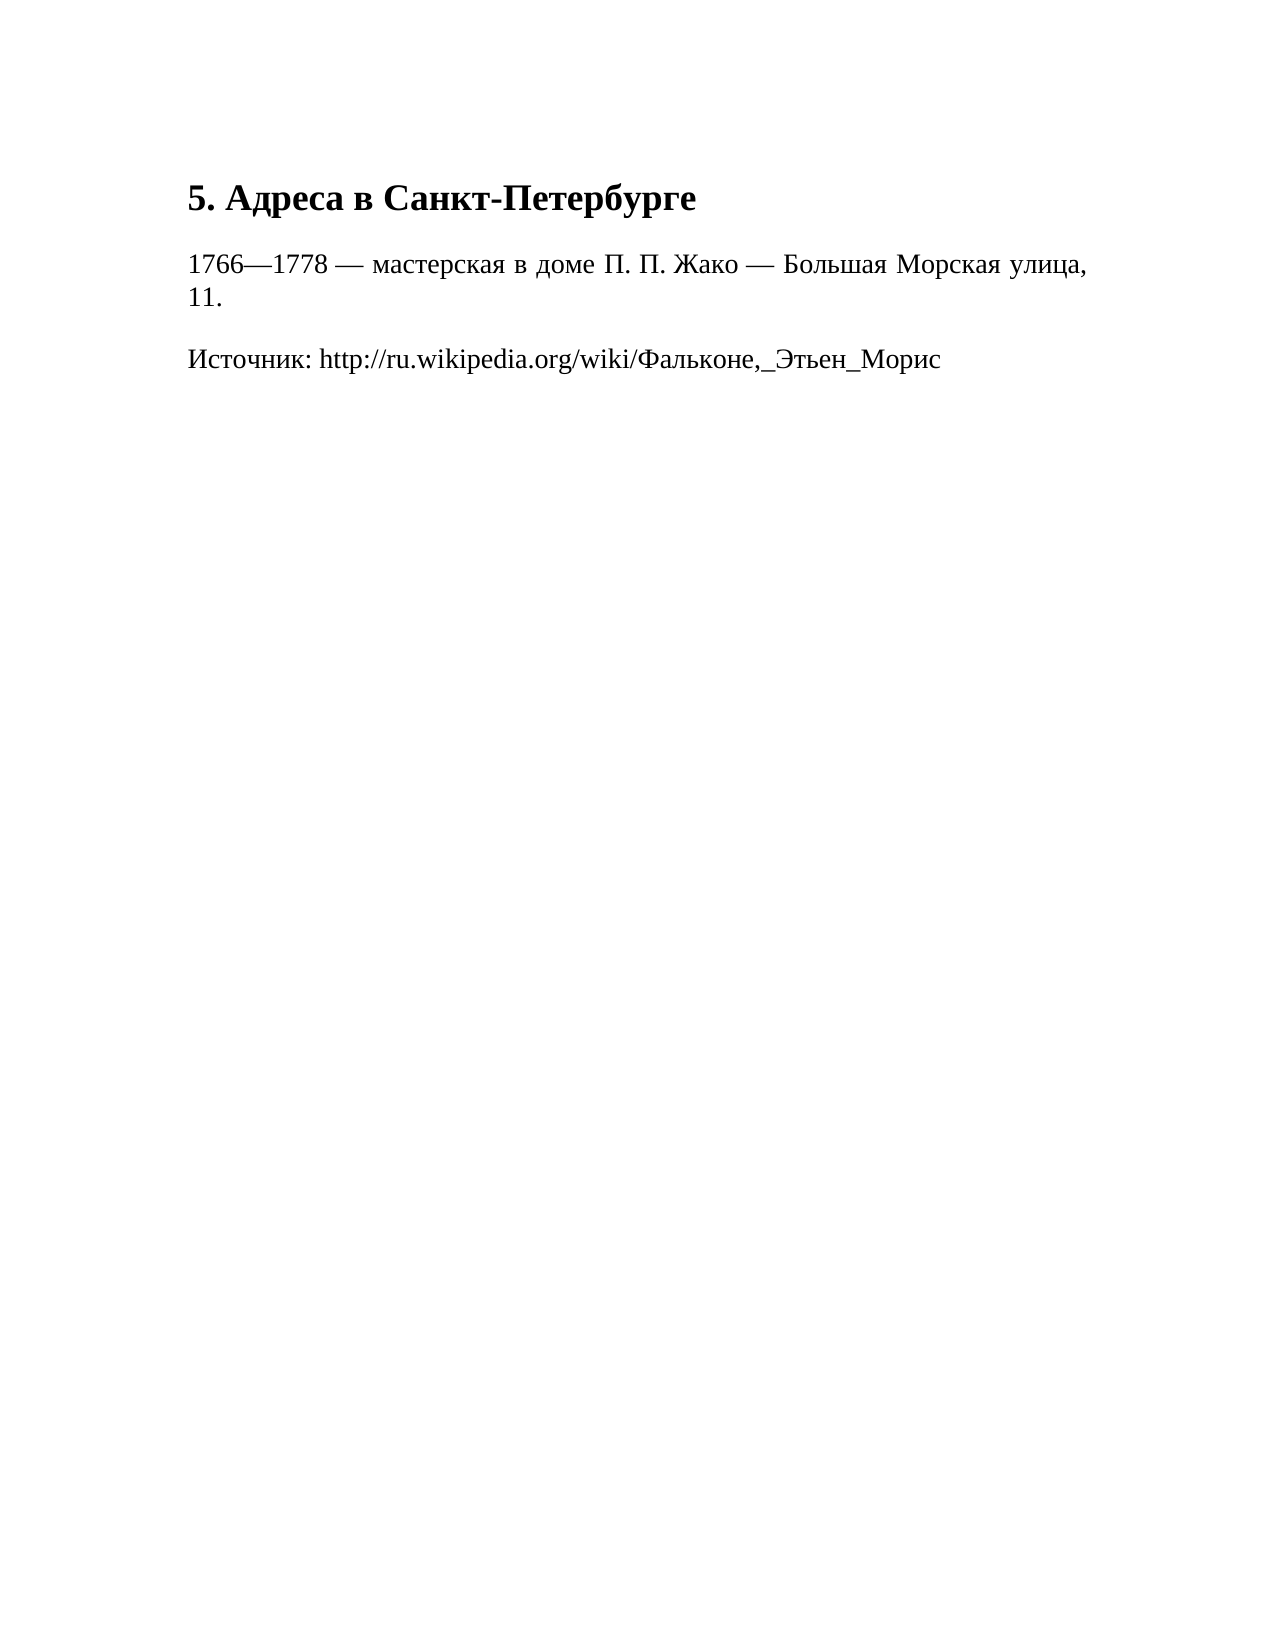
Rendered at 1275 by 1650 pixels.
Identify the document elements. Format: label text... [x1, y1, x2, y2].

list 5. Адреса в Санкт-Петербурге [187, 175, 1087, 218]
text Источник: http://ru.wikipedia.org/wiki/Фальконе,_Этьен_Морис [187, 342, 1087, 374]
text 1766—1778 — мастерская в доме П. П. Жако — Большая Морская улица, 11. [187, 248, 1087, 312]
